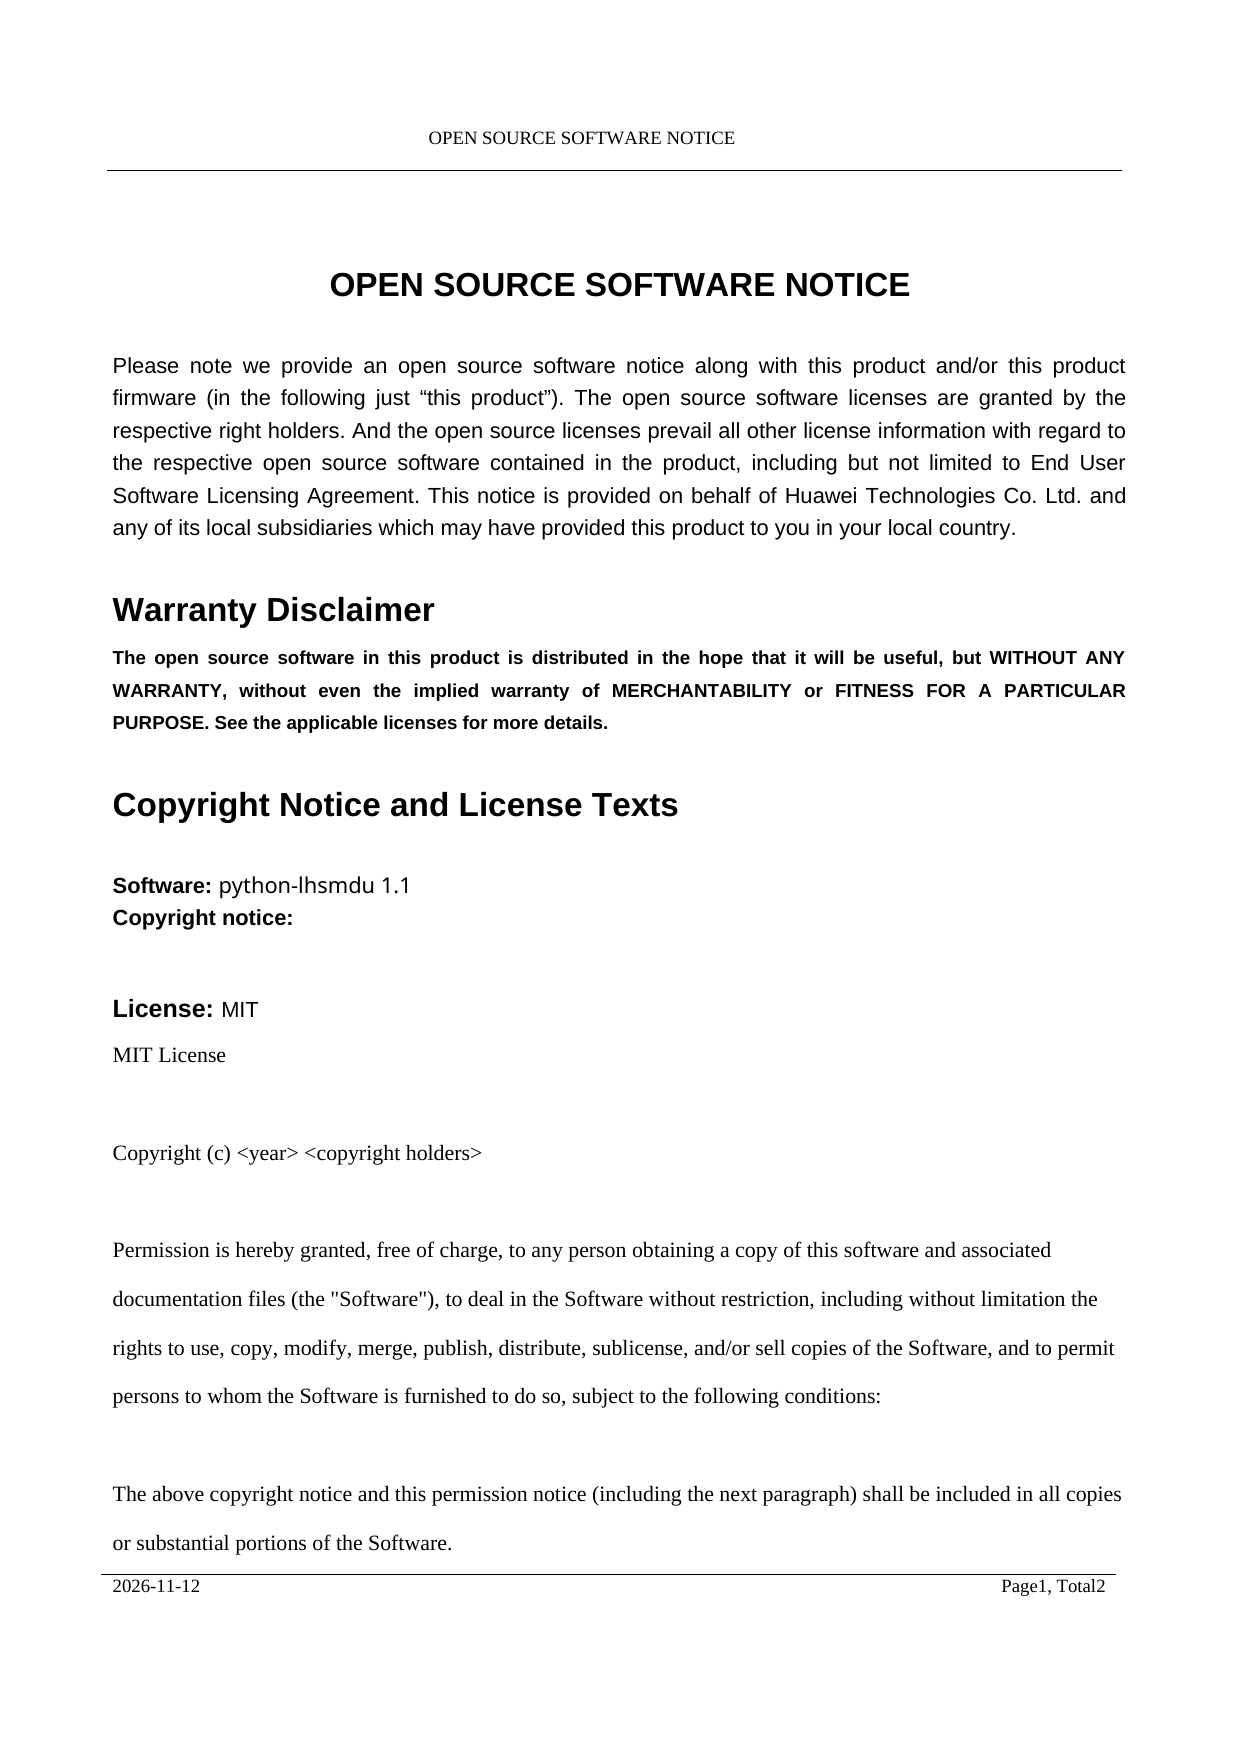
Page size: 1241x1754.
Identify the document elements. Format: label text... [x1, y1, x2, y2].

text OPEN SOURCE SOFTWARE NOTICE [112, 251, 1128, 316]
text Warranty Disclaimer [112, 576, 1128, 641]
text License: MIT [112, 992, 1128, 1024]
text Copyright notice: [112, 901, 1128, 934]
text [112, 1038, 1128, 1558]
text Software: python-lhsmdu 1.1 [112, 869, 1128, 901]
text Please note we provide an open source software notice along with this product and/or this product firmware (in the following just “this product”). The open source software licenses are granted by the respective right holders. And the open source licenses prevail all other license information with regard to the respective open source software contained in the product, including but not limited to End User Software Licensing Agreement. This notice is provided on behalf of Huawei Technologies Co. Ltd. and any of its local subsidiaries which may have provided this product to you in your local country. [112, 349, 1128, 544]
text The open source software in this product is distributed in the hope that it will be useful, but WITHOUT ANY WARRANTY, without even the implied warranty of MERCHANTABILITY or FITNESS FOR A PARTICULAR PURPOSE. See the applicable licenses for more details. [112, 641, 1128, 739]
text Copyright Notice and License Texts [112, 771, 1128, 836]
